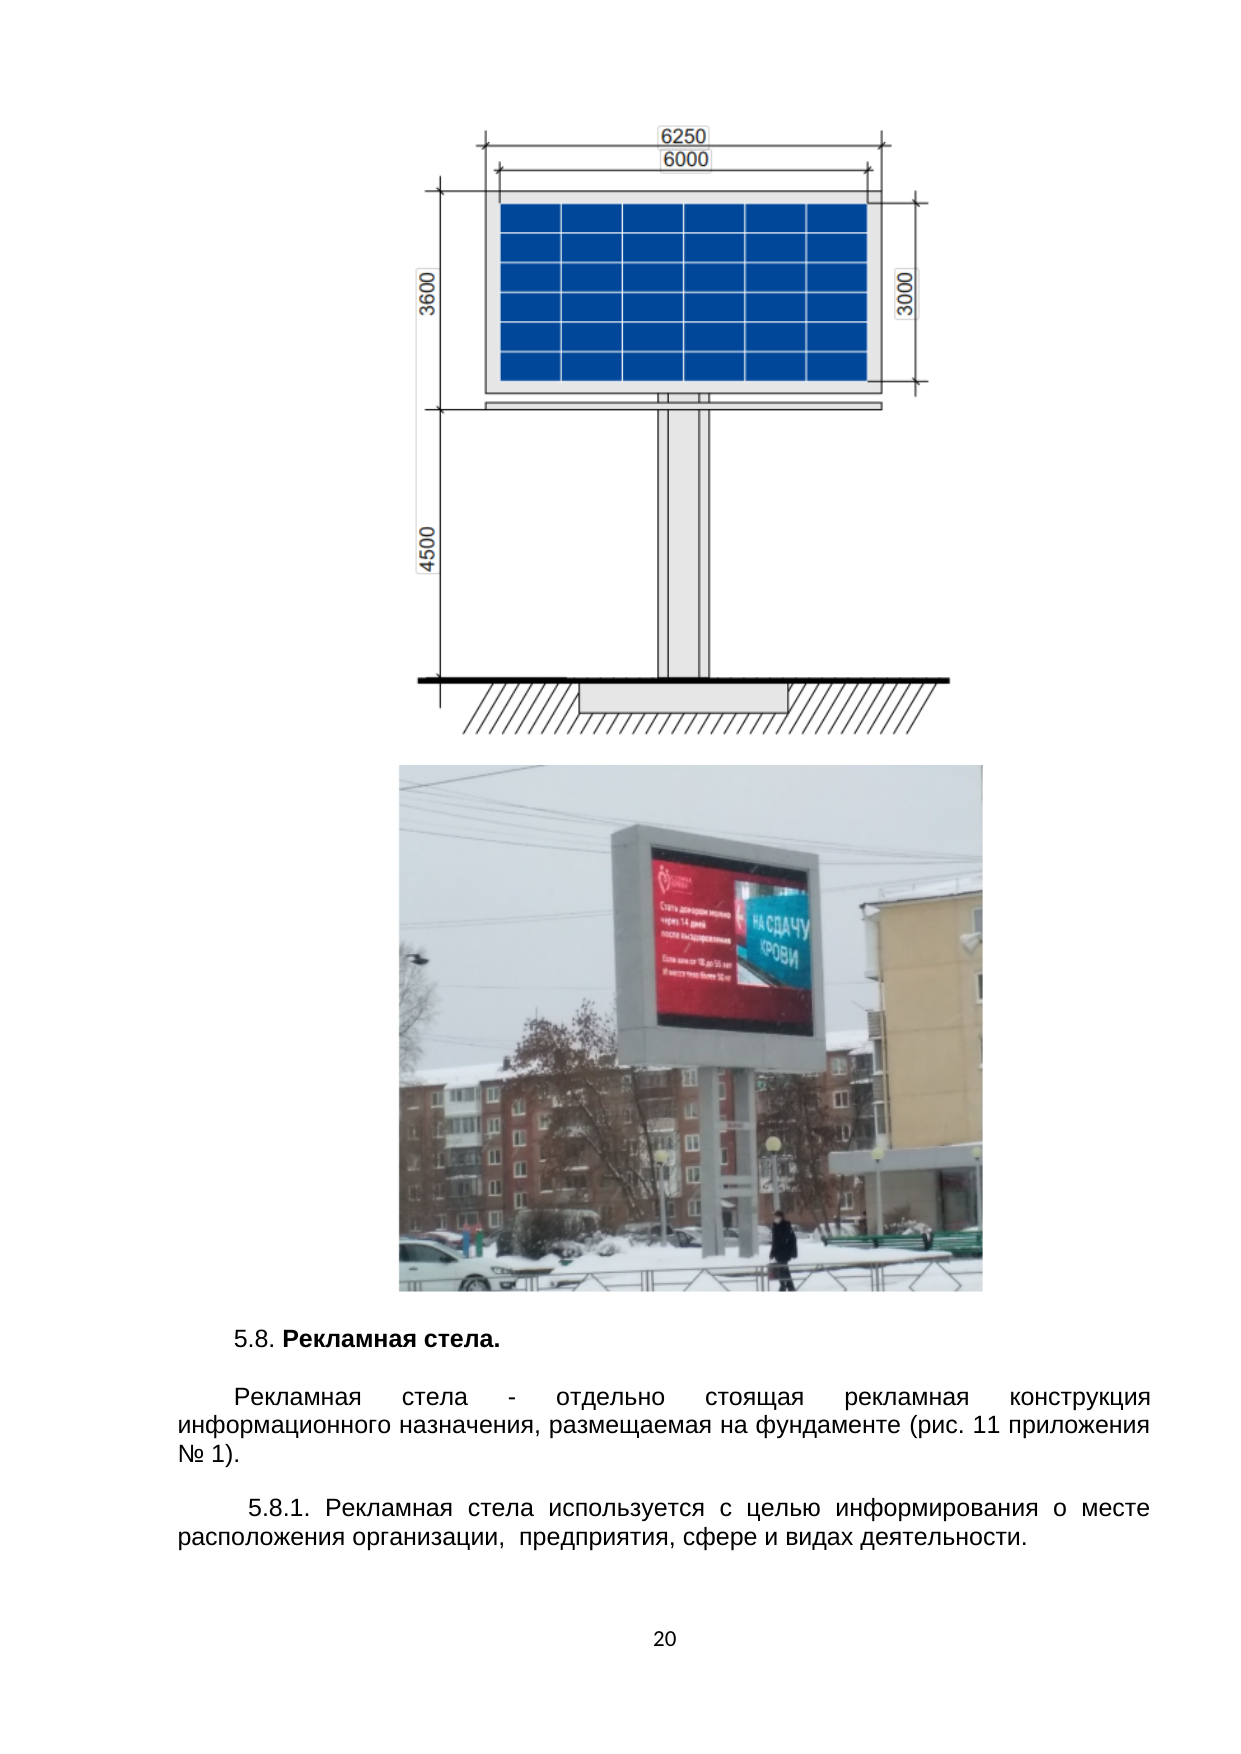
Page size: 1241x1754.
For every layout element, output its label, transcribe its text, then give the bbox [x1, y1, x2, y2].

text Рекламная стела - отдельно стоящая рекламная конструкция информационного назначения, размещаемая на фундаменте (рис. 11 приложения № 1). [177, 1382, 1152, 1468]
picture [352, 118, 1033, 741]
text 5.8. Рекламная стела. [177, 1324, 1152, 1353]
text 5.8.1. Рекламная стела используется с целью информирования о месте расположения организации, предприятия, сфере и видах деятельности. [177, 1493, 1152, 1550]
picture [395, 765, 990, 1296]
